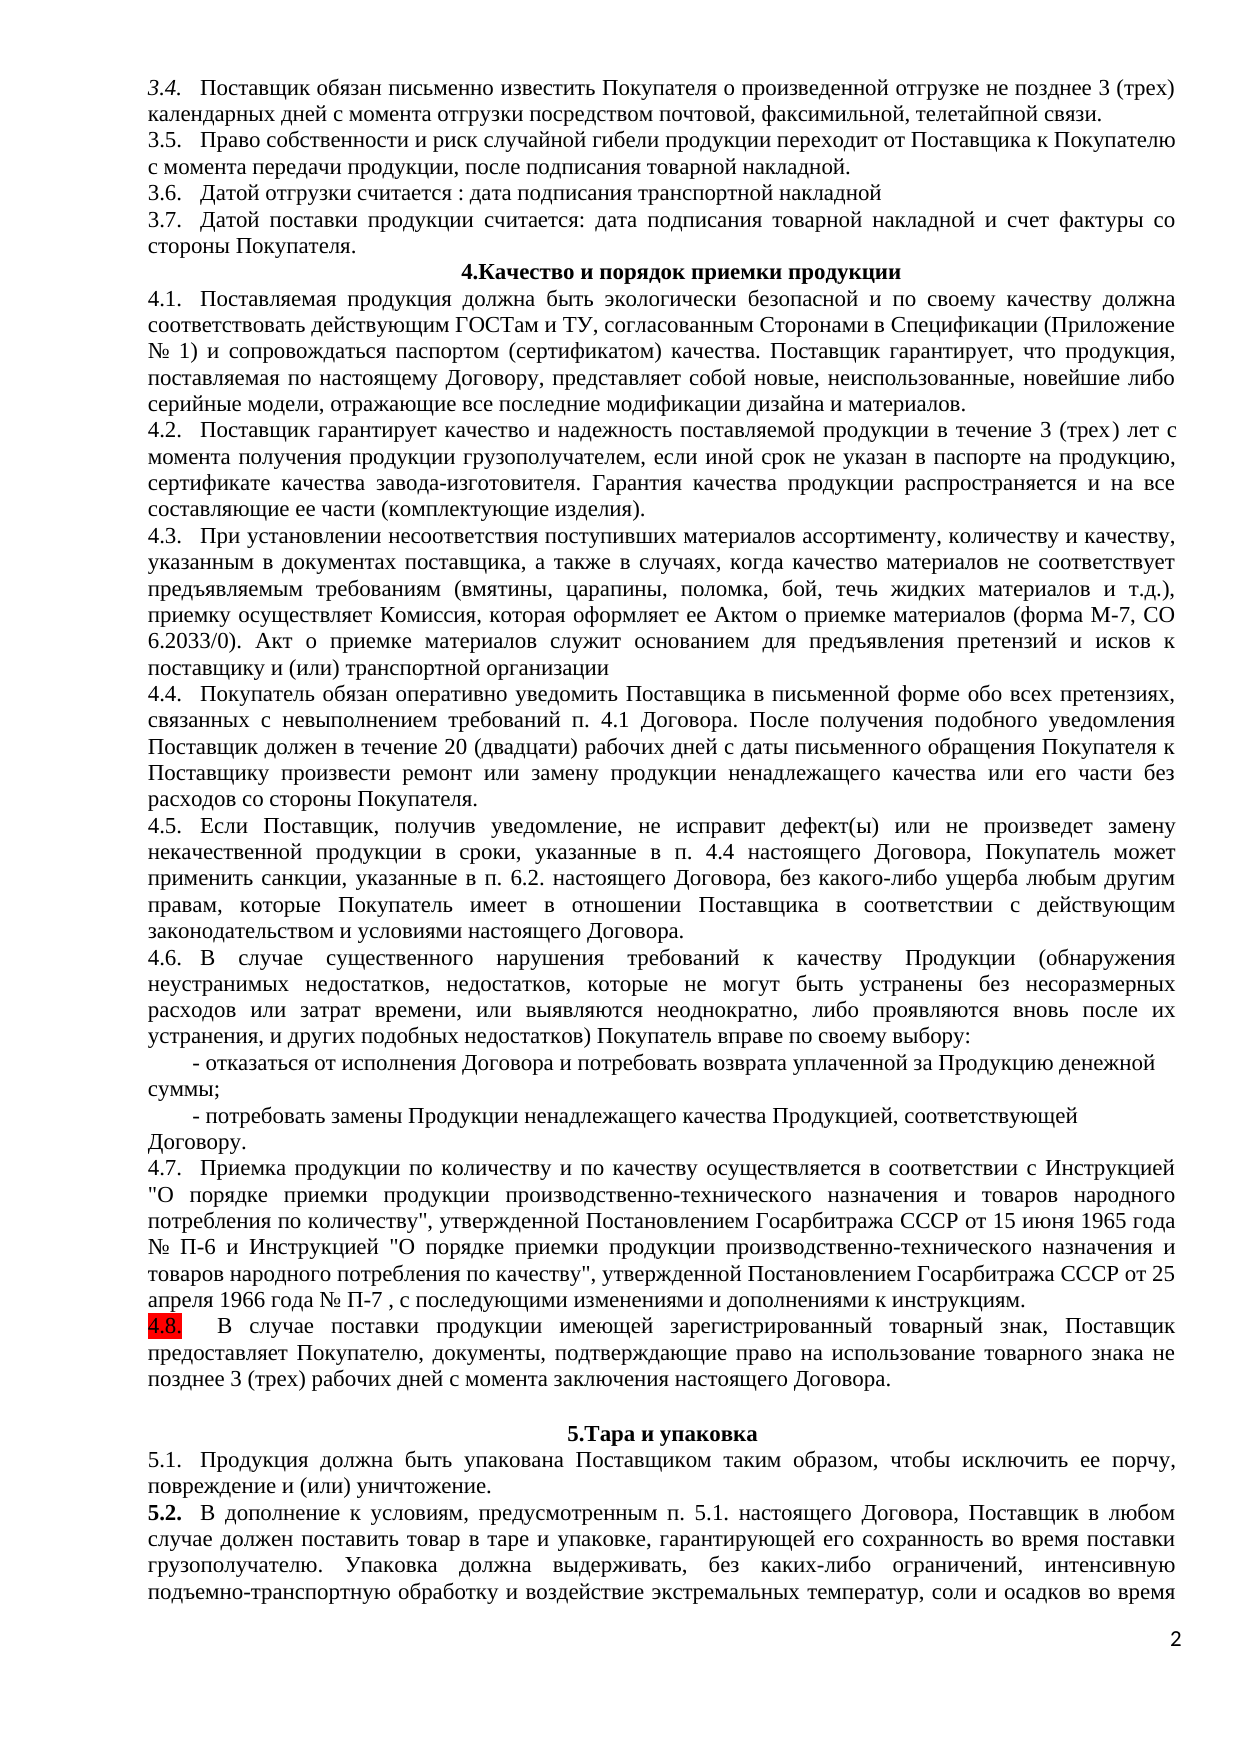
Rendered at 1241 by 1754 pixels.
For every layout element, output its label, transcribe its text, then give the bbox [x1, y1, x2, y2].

list Если Поставщик, получив уведомление, не исправит дефект(ы) или не произведет замену некачественной продукции в сроки, указанные в п. 4.4 настоящего Договора, Покупатель может применить санкции, указанные в п. 6.2. настоящего Договора, без какого-либо ущерба любым другим правам, которые Покупатель имеет в отношении Поставщика в соответствии с действующим законодательством и условиями настоящего Договора. [148, 812, 1177, 943]
list Продукция должна быть упакована Поставщиком таким образом, чтобы исключить ее порчу, повреждение и (или) уничтожение. [148, 1446, 1177, 1499]
list Датой поставки продукции считается: дата подписания товарной накладной и счет фактуры со стороны Покупателя. [148, 206, 1177, 258]
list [148, 1499, 1177, 1604]
list Покупатель обязан оперативно уведомить Поставщика в письменной форме обо всех претензиях, связанных с невыполнением требований п. 4.1 Договора. После получения подобного уведомления Поставщик должен в течение 20 (двадцати) рабочих дней с даты письменного обращения Покупателя к Поставщику произвести ремонт или замену продукции ненадлежащего качества или его части без расходов со стороны Покупателя. [148, 680, 1177, 812]
text - потребовать замены Продукции ненадлежащего качества Продукцией, соответствующей Договору. [148, 1102, 1177, 1154]
list Поставляемая продукция должна быть экологически безопасной и по своему качеству должна соответствовать действующим ГОСТам и ТУ, согласованным Сторонами в Спецификации (Приложение № 1) и сопровождаться паспортом (сертификатом) качества. Поставщик гарантирует, что продукция, поставляемая по настоящему Договору, представляет собой новые, неиспользованные, новейшие либо серийные модели, отражающие все последние модификации дизайна и материалов. [148, 285, 1177, 416]
list Поставщик гарантирует качество и надежность поставляемой продукции в течение 3 (трех) лет с момента получения продукции грузополучателем, если иной срок не указан в паспорте на продукцию, сертификате качества завода-изготовителя. Гарантия качества продукции распространяется и на все составляющие ее части (комплектующие изделия). [148, 416, 1177, 522]
list Приемка продукции по количеству и по качеству осуществляется в соответствии с Инструкцией "О порядке приемки продукции производственно-технического назначения и товаров народного потребления по количеству", утвержденной Постановлением Госарбитража СССР от 15 июня 1965 года № П-6 и Инструкцией "О порядке приемки продукции производственно-технического назначения и товаров народного потребления по качеству", утвержденной Постановлением Госарбитража СССР от 25 апреля 1966 года № П-7 , с последующими изменениями и дополнениями к инструкциям. [148, 1154, 1177, 1312]
list Датой отгрузки считается : дата подписания транспортной накладной [148, 179, 1177, 206]
list 4.Качество и порядок приемки продукции [148, 258, 1177, 285]
text - отказаться от исполнения Договора и потребовать возврата уплаченной за Продукцию денежной суммы; [148, 1049, 1177, 1102]
list Поставщик обязан письменно известить Покупателя о произведенной отгрузке не позднее 3 (трех) календарных дней с момента отгрузки посредством почтовой, факсимильной, телетайпной связи. [148, 74, 1177, 127]
list В случае поставки продукции имеющей зарегистрированный товарный знак, Поставщик предоставляет Покупателю, документы, подтверждающие право на использование товарного знака не позднее 3 (трех) рабочих дней с момента заключения настоящего Договора. [148, 1312, 1177, 1392]
list При установлении несоответствия поступивших материалов ассортименту, количеству и качеству, указанным в документах поставщика, а также в случаях, когда качество материалов не соответствует предъявляемым требованиям (вмятины, царапины, поломка, бой, течь жидких материалов и т.д.), приемку осуществляет Комиссия, которая оформляет ее Актом о приемке материалов (форма М-7, СО 6.2033/0). Акт о приемке материалов служит основанием для предъявления претензий и исков к поставщику и (или) транспортной организации [148, 522, 1177, 680]
list 5.Тара и упаковка [110, 1419, 1177, 1446]
list В случае существенного нарушения требований к качеству Продукции (обнаружения неустранимых недостатков, недостатков, которые не могут быть устранены без несоразмерных расходов или затрат времени, или выявляются неоднократно, либо проявляются вновь после их устранения, и других подобных недостатков) Покупатель вправе по своему выбору: [148, 943, 1177, 1049]
list Право собственности и риск случайной гибели продукции переходит от Поставщика к Покупателю с момента передачи продукции, после подписания товарной накладной. [148, 127, 1177, 179]
